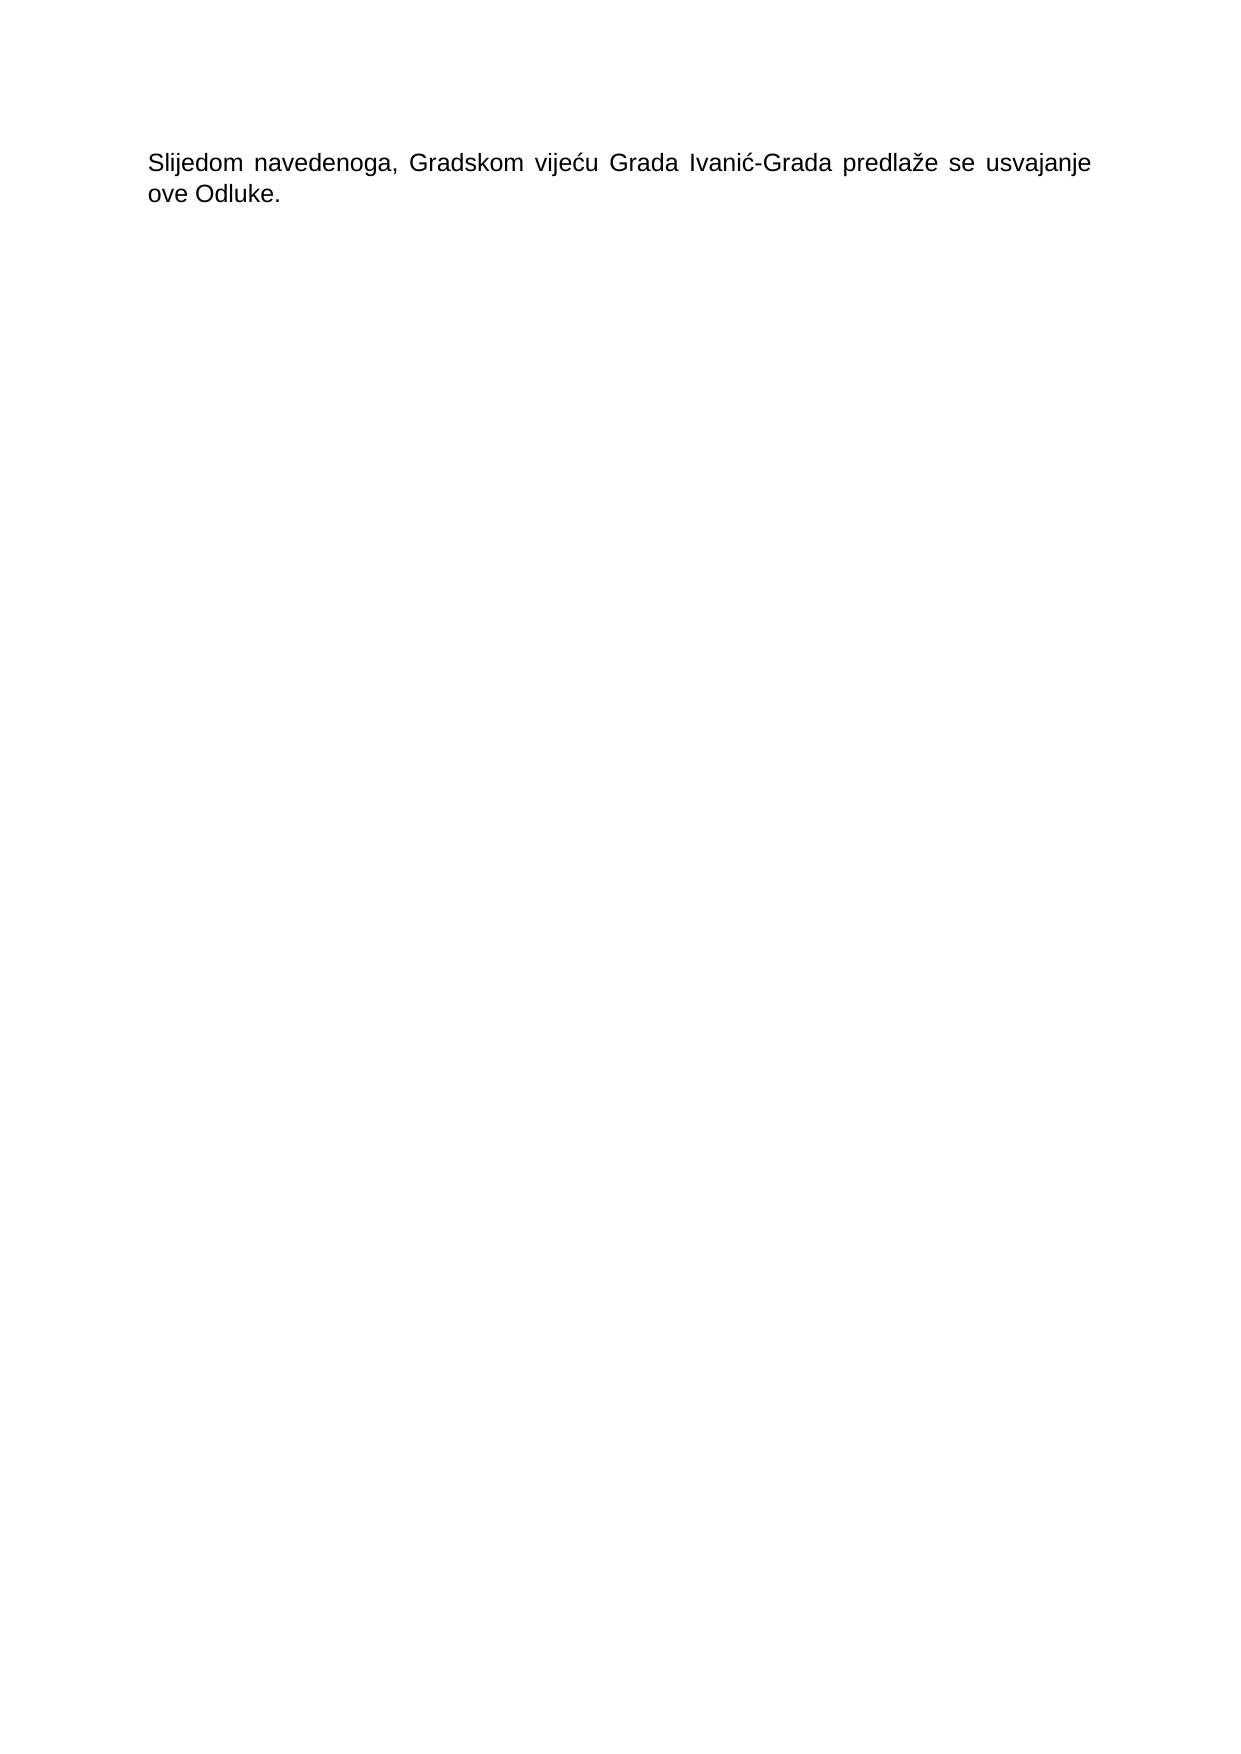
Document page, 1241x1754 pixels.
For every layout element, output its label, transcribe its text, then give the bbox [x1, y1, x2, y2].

text Slijedom navedenoga, Gradskom vijeću Grada Ivanić-Grada predlaže se usvajanje ove Odluke. [148, 148, 1093, 207]
